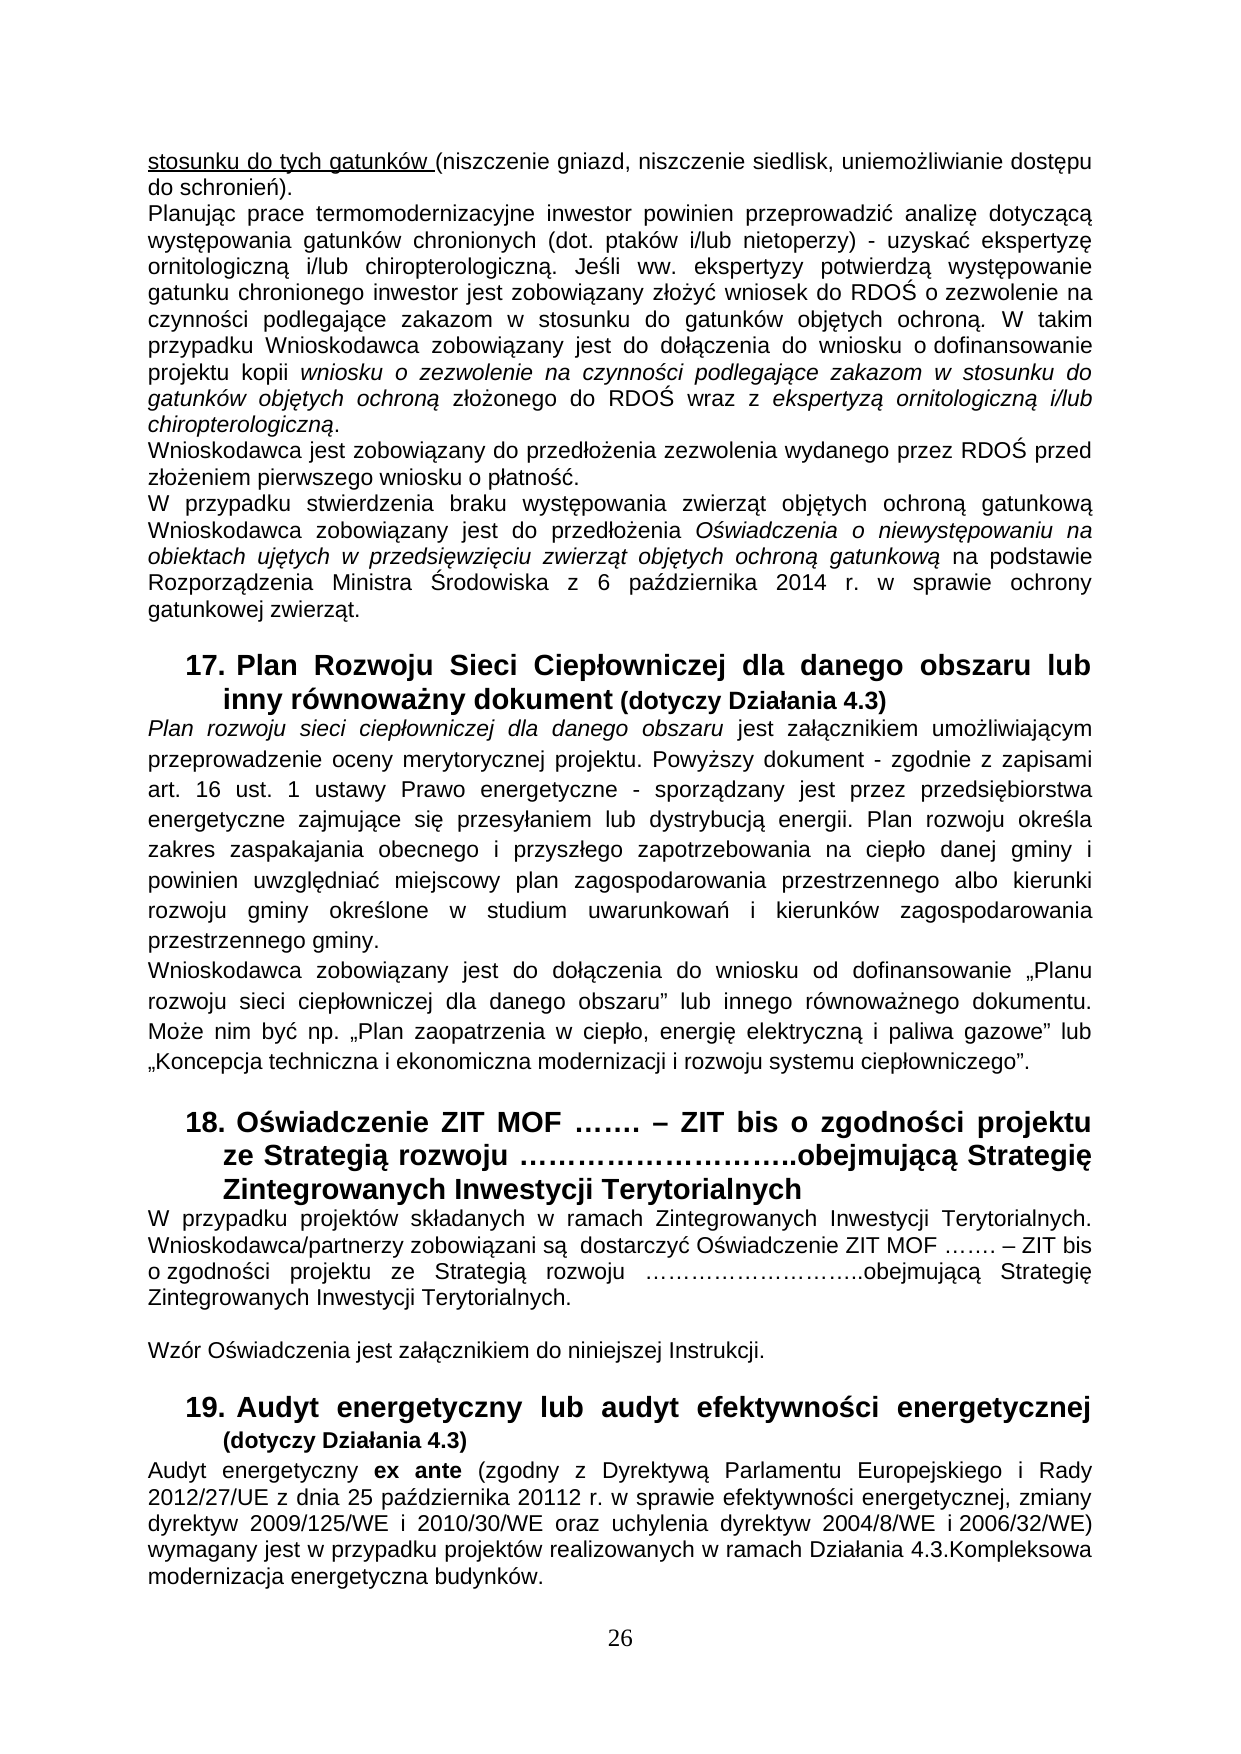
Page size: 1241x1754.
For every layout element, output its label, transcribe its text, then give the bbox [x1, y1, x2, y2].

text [148, 148, 1093, 200]
text Planując prace termomodernizacyjne inwestor powinien przeprowadzić analizę dotyczącą występowania gatunków chronionych (dot. ptaków i/lub nietoperzy) - uzyskać ekspertyzę ornitologiczną i/lub chiropterologiczną. Jeśli ww. ekspertyzy potwierdzą występowanie gatunku chronionego inwestor jest zobowiązany złożyć wniosek do RDOŚ o zezwolenie na czynności podlegające zakazom w stosunku do gatunków objętych ochroną. W takim przypadku Wnioskodawca zobowiązany jest do dołączenia do wniosku o dofinansowanie projektu kopii wniosku o zezwolenie na czynności podlegające zakazom w stosunku do gatunków objętych ochroną złożonego do RDOŚ wraz z ekspertyzą ornitologiczną i/lub chiropterologiczną. [148, 200, 1093, 437]
list Plan rozwoju sieci ciepłowniczej dla danego obszaru jest załącznikiem umożliwiającym przeprowadzenie oceny merytorycznej projektu. Powyższy dokument - zgodnie z zapisami art. 16 ust. 1 ustawy Prawo energetyczne - sporządzany jest przez przedsiębiorstwa energetyczne zajmujące się przesyłaniem lub dystrybucją energii. Plan rozwoju określa zakres zaspakajania obecnego i przyszłego zapotrzebowania na ciepło danej gminy i powinien uwzględniać miejscowy plan zagospodarowania przestrzennego albo kierunki rozwoju gminy określone w studium uwarunkowań i kierunków zagospodarowania przestrzennego gminy. [148, 715, 1093, 953]
text Wzór Oświadczenia jest załącznikiem do niniejszej Instrukcji. [148, 1337, 1093, 1363]
list Plan Rozwoju Sieci Ciepłowniczej dla danego obszaru lub inny równoważny dokument (dotyczy Działania 4.3) [185, 648, 1093, 715]
text W przypadku projektów składanych w ramach Zintegrowanych Inwestycji Terytorialnych. Wnioskodawca/partnerzy zobowiązani są dostarczyć Oświadczenie ZIT MOF ……. – ZIT bis o zgodności projektu ze Strategią rozwoju ………………………..obejmującą Strategię Zintegrowanych Inwestycji Terytorialnych. [148, 1205, 1093, 1311]
list Audyt energetyczny lub audyt efektywności energetycznej (dotyczy Działania 4.3) [185, 1390, 1093, 1453]
text W przypadku stwierdzenia braku występowania zwierząt objętych ochroną gatunkową Wnioskodawca zobowiązany jest do przedłożenia Oświadczenia o niewystępowaniu na obiektach ujętych w przedsięwzięciu zwierząt objętych ochroną gatunkową na podstawie Rozporządzenia Ministra Środowiska z 6 października 2014 r. w sprawie ochrony gatunkowej zwierząt. [148, 490, 1093, 622]
list Wnioskodawca zobowiązany jest do dołączenia do wniosku od dofinansowanie „Planu rozwoju sieci ciepłowniczej dla danego obszaru” lub innego równoważnego dokumentu. Może nim być np. „Plan zaopatrzenia w ciepło, energię elektryczną i paliwa gazowe” lub „Koncepcja techniczna i ekonomiczna modernizacji i rozwoju systemu ciepłowniczego”. [148, 957, 1093, 1074]
text Wnioskodawca jest zobowiązany do przedłożenia zezwolenia wydanego przez RDOŚ przed złożeniem pierwszego wniosku o płatność. [148, 437, 1093, 490]
text Audyt energetyczny ex ante (zgodny z Dyrektywą Parlamentu Europejskiego i Rady 2012/27/UE z dnia 25 października 20112 r. w sprawie efektywności energetycznej, zmiany dyrektyw 2009/125/WE i 2010/30/WE oraz uchylenia dyrektyw 2004/8/WE i 2006/32/WE) wymagany jest w przypadku projektów realizowanych w ramach Działania 4.3.Kompleksowa modernizacja energetyczna budynków. [148, 1457, 1093, 1589]
list Oświadczenie ZIT MOF ……. – ZIT bis o zgodności projektu ze Strategią rozwoju ………………………..obejmującą Strategię Zintegrowanych Inwestycji Terytorialnych [185, 1104, 1093, 1205]
